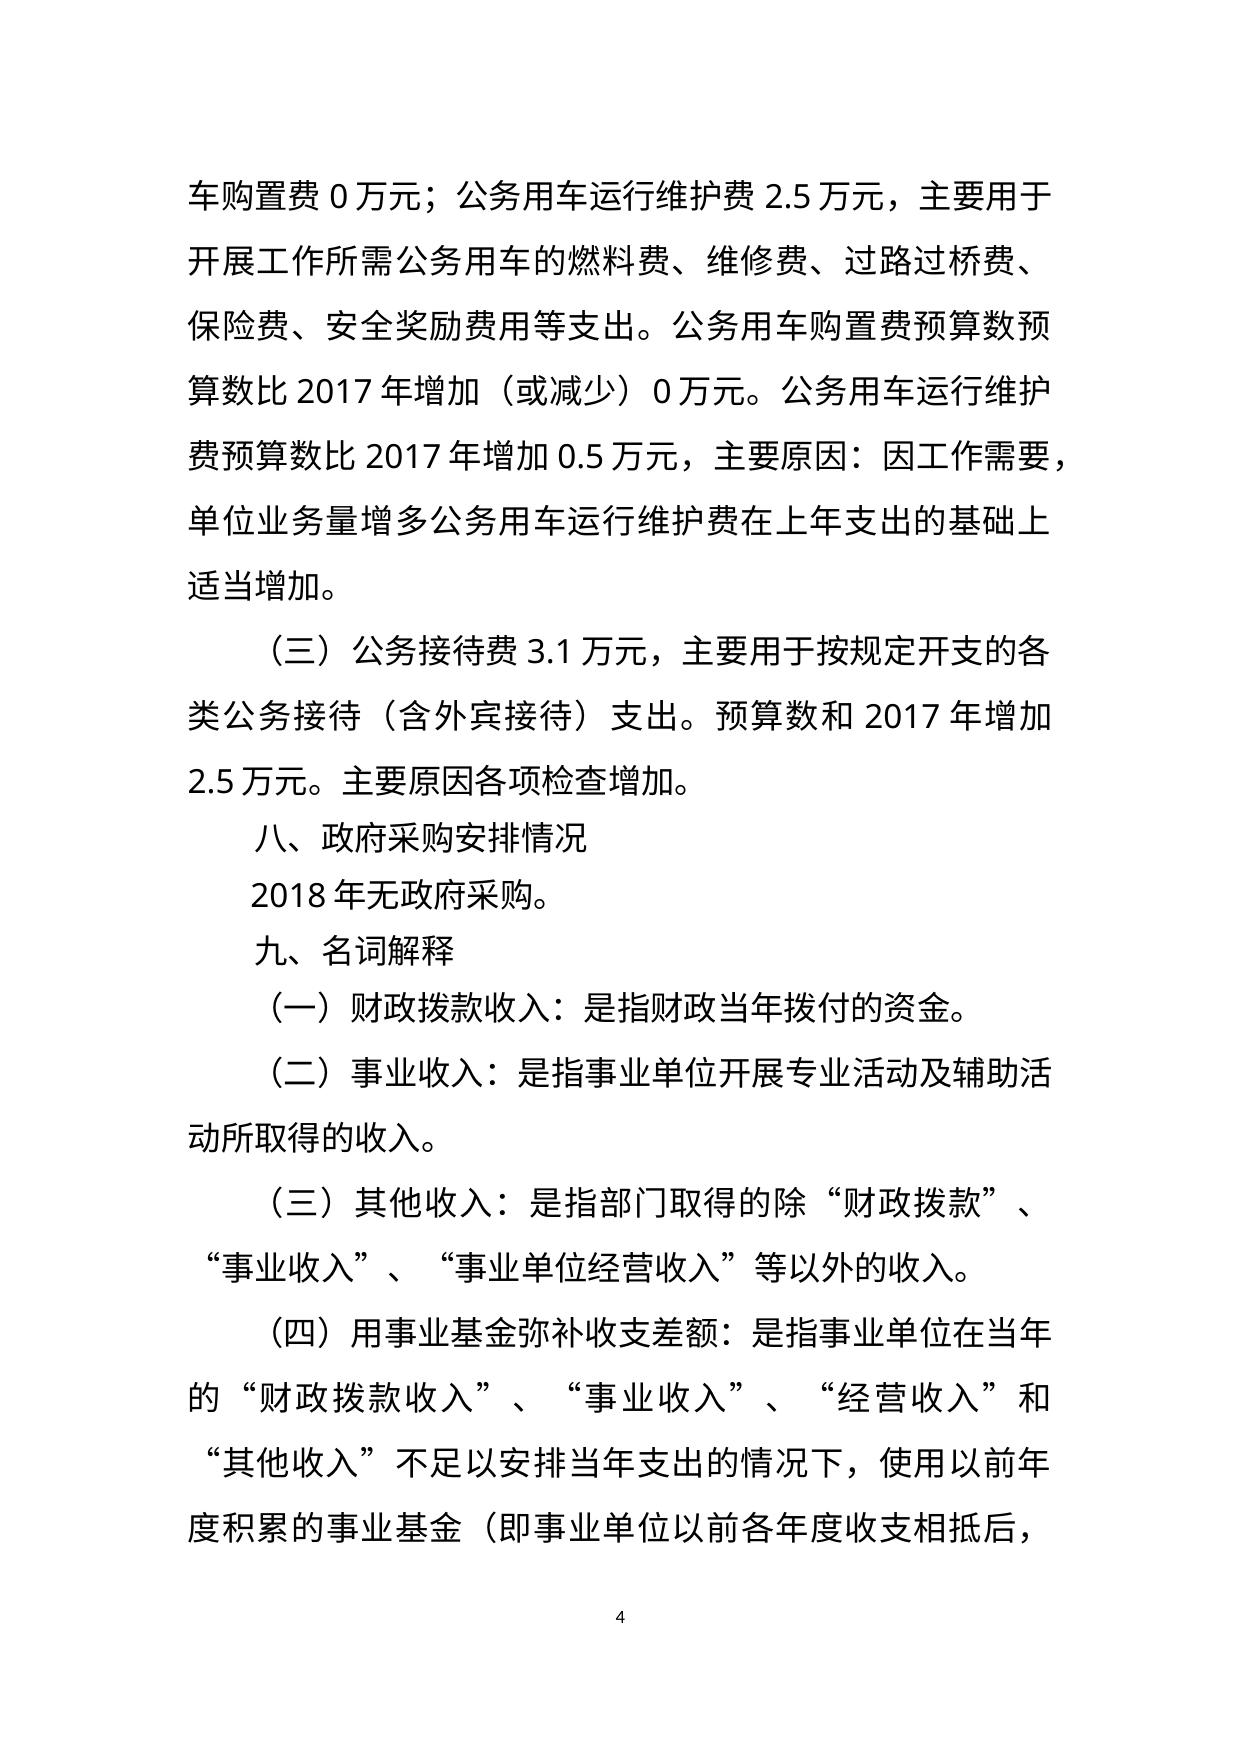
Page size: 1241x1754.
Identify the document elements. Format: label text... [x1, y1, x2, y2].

text 九、名词解释 [187, 925, 1053, 973]
text （二）事业收入：是指事业单位开展专业活动及辅助活动所取得的收入。 [187, 1038, 1053, 1168]
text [187, 162, 1053, 617]
text 2018年无政府采购。 [187, 860, 1053, 925]
text 八、政府采购安排情况 [187, 812, 1053, 860]
text （三）其他收入：是指部门取得的除“财政拨款”、“事业收入”、“事业单位经营收入”等以外的收入。 [187, 1168, 1053, 1298]
text （三）公务接待费3.1万元，主要用于按规定开支的各类公务接待（含外宾接待）支出。预算数和2017年增加2.5万元。主要原因各项检查增加。 [187, 617, 1053, 812]
text （一）财政拨款收入：是指财政当年拨付的资金。 [187, 973, 1053, 1038]
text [187, 1298, 1053, 1558]
